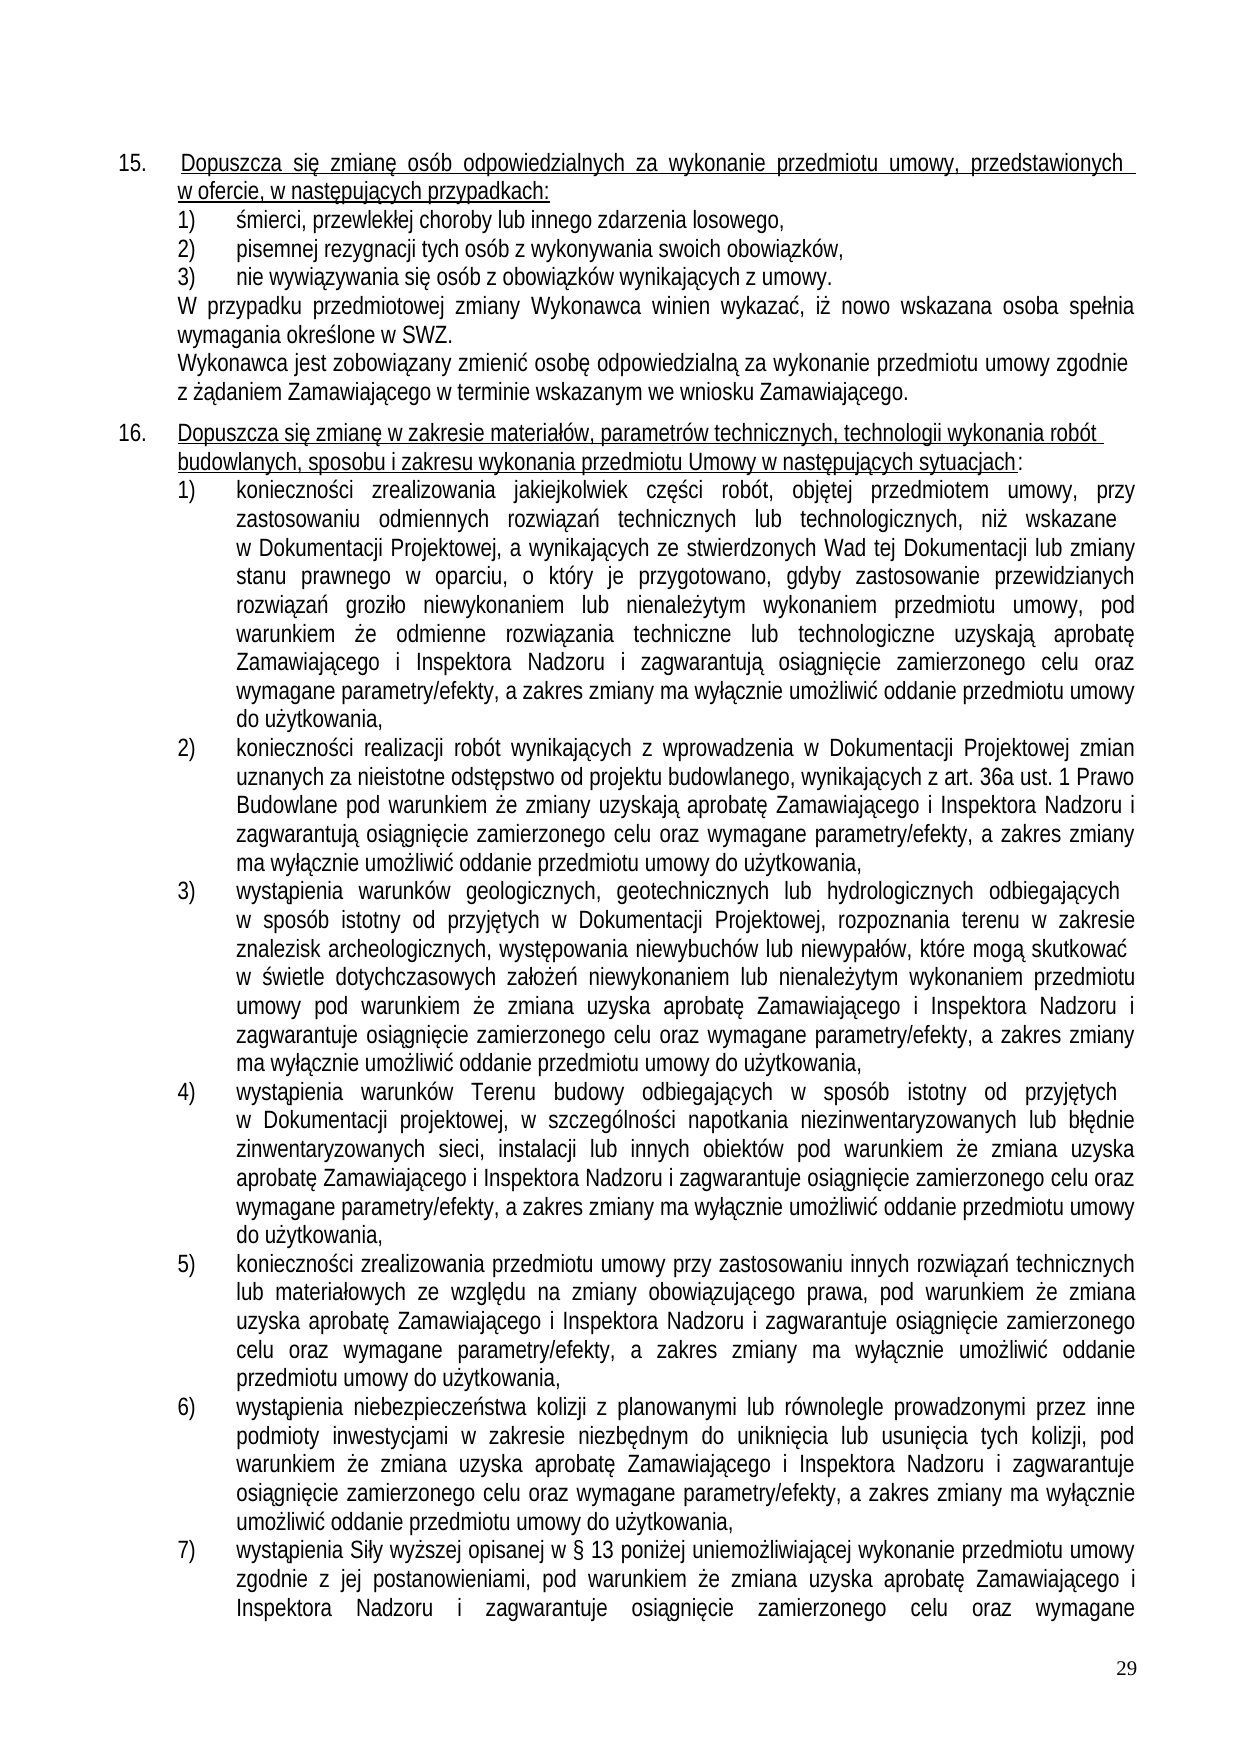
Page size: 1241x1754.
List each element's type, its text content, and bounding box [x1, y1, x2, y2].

list pisemnej rezygnacji tych osób z wykonywania swoich obowiązków, [177, 234, 1137, 262]
text 16. Dopuszcza się zmianę w zakresie materiałów, parametrów technicznych, technologii wykonania robót [118, 418, 1137, 447]
list wystąpienia niebezpieczeństwa kolizji z planowanymi lub równolegle prowadzonymi przez inne podmioty inwestycjami w zakresie niezbędnym do uniknięcia lub usunięcia tych kolizji, pod warunkiem że zmiana uzyska aprobatę Zamawiającego i Inspektora Nadzoru i zagwarantuje osiągnięcie zamierzonego celu oraz wymagane parametry/efekty, a zakres zmiany ma wyłącznie umożliwić oddanie przedmiotu umowy do użytkowania, [177, 1392, 1137, 1535]
list wystąpienia warunków geologicznych, geotechnicznych lub hydrologicznych odbiegających w sposób istotny od przyjętych w Dokumentacji Projektowej, rozpoznania terenu w zakresie znalezisk archeologicznych, występowania niewybuchów lub niewypałów, które mogą skutkować w świetle dotychczasowych założeń niewykonaniem lub nienależytym wykonaniem przedmiotu umowy pod warunkiem że zmiana uzyska aprobatę Zamawiającego i Inspektora Nadzoru i zagwarantuje osiągnięcie zamierzonego celu oraz wymagane parametry/efekty, a zakres zmiany ma wyłącznie umożliwić oddanie przedmiotu umowy do użytkowania, [177, 876, 1137, 1077]
text budowlanych, sposobu i zakresu wykonania przedmiotu Umowy w następujących sytuacjach: [118, 447, 1137, 475]
list wystąpienia warunków Terenu budowy odbiegających w sposób istotny od przyjętych w Dokumentacji projektowej, w szczególności napotkania niezinwentaryzowanych lub błędnie zinwentaryzowanych sieci, instalacji lub innych obiektów pod warunkiem że zmiana uzyska aprobatę Zamawiającego i Inspektora Nadzoru i zagwarantuje osiągnięcie zamierzonego celu oraz wymagane parametry/efekty, a zakres zmiany ma wyłącznie umożliwić oddanie przedmiotu umowy do użytkowania, [177, 1077, 1137, 1249]
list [177, 1535, 1137, 1621]
list konieczności zrealizowania przedmiotu umowy przy zastosowaniu innych rozwiązań technicznych lub materiałowych ze względu na zmiany obowiązującego prawa, pod warunkiem że zmiana uzyska aprobatę Zamawiającego i Inspektora Nadzoru i zagwarantuje osiągnięcie zamierzonego celu oraz wymagane parametry/efekty, a zakres zmiany ma wyłącznie umożliwić oddanie przedmiotu umowy do użytkowania, [177, 1249, 1137, 1392]
list konieczności zrealizowania jakiejkolwiek części robót, objętej przedmiotem umowy, przy zastosowaniu odmiennych rozwiązań technicznych lub technologicznych, niż wskazane w Dokumentacji Projektowej, a wynikających ze stwierdzonych Wad tej Dokumentacji lub zmiany stanu prawnego w oparciu, o który je przygotowano, gdyby zastosowanie przewidzianych rozwiązań groziło niewykonaniem lub nienależytym wykonaniem przedmiotu umowy, pod warunkiem że odmienne rozwiązania techniczne lub technologiczne uzyskają aprobatę Zamawiającego i Inspektora Nadzoru i zagwarantują osiągnięcie zamierzonego celu oraz wymagane parametry/efekty, a zakres zmiany ma wyłącznie umożliwić oddanie przedmiotu umowy do użytkowania, [177, 475, 1137, 733]
list nie wywiązywania się osób z obowiązków wynikających z umowy. [177, 262, 1137, 291]
text W przypadku przedmiotowej zmiany Wykonawca winien wykazać, iż nowo wskazana osoba spełnia wymagania określone w SWZ. [177, 291, 1137, 348]
list śmierci, przewlekłej choroby lub innego zdarzenia losowego, [177, 205, 1137, 234]
list konieczności realizacji robót wynikających z wprowadzenia w Dokumentacji Projektowej zmian uznanych za nieistotne odstępstwo od projektu budowlanego, wynikających z art. 36a ust. 1 Prawo Budowlane pod warunkiem że zmiany uzyskają aprobatę Zamawiającego i Inspektora Nadzoru i zagwarantują osiągnięcie zamierzonego celu oraz wymagane parametry/efekty, a zakres zmiany ma wyłącznie umożliwić oddanie przedmiotu umowy do użytkowania, [177, 733, 1137, 876]
text Wykonawca jest zobowiązany zmienić osobę odpowiedzialną za wykonanie przedmiotu umowy zgodnie z żądaniem Zamawiającego w terminie wskazanym we wniosku Zamawiającego. [177, 348, 1137, 406]
text 15. Dopuszcza się zmianę osób odpowiedzialnych za wykonanie przedmiotu umowy, przedstawionych w ofercie, w następujących przypadkach: [118, 148, 1137, 205]
